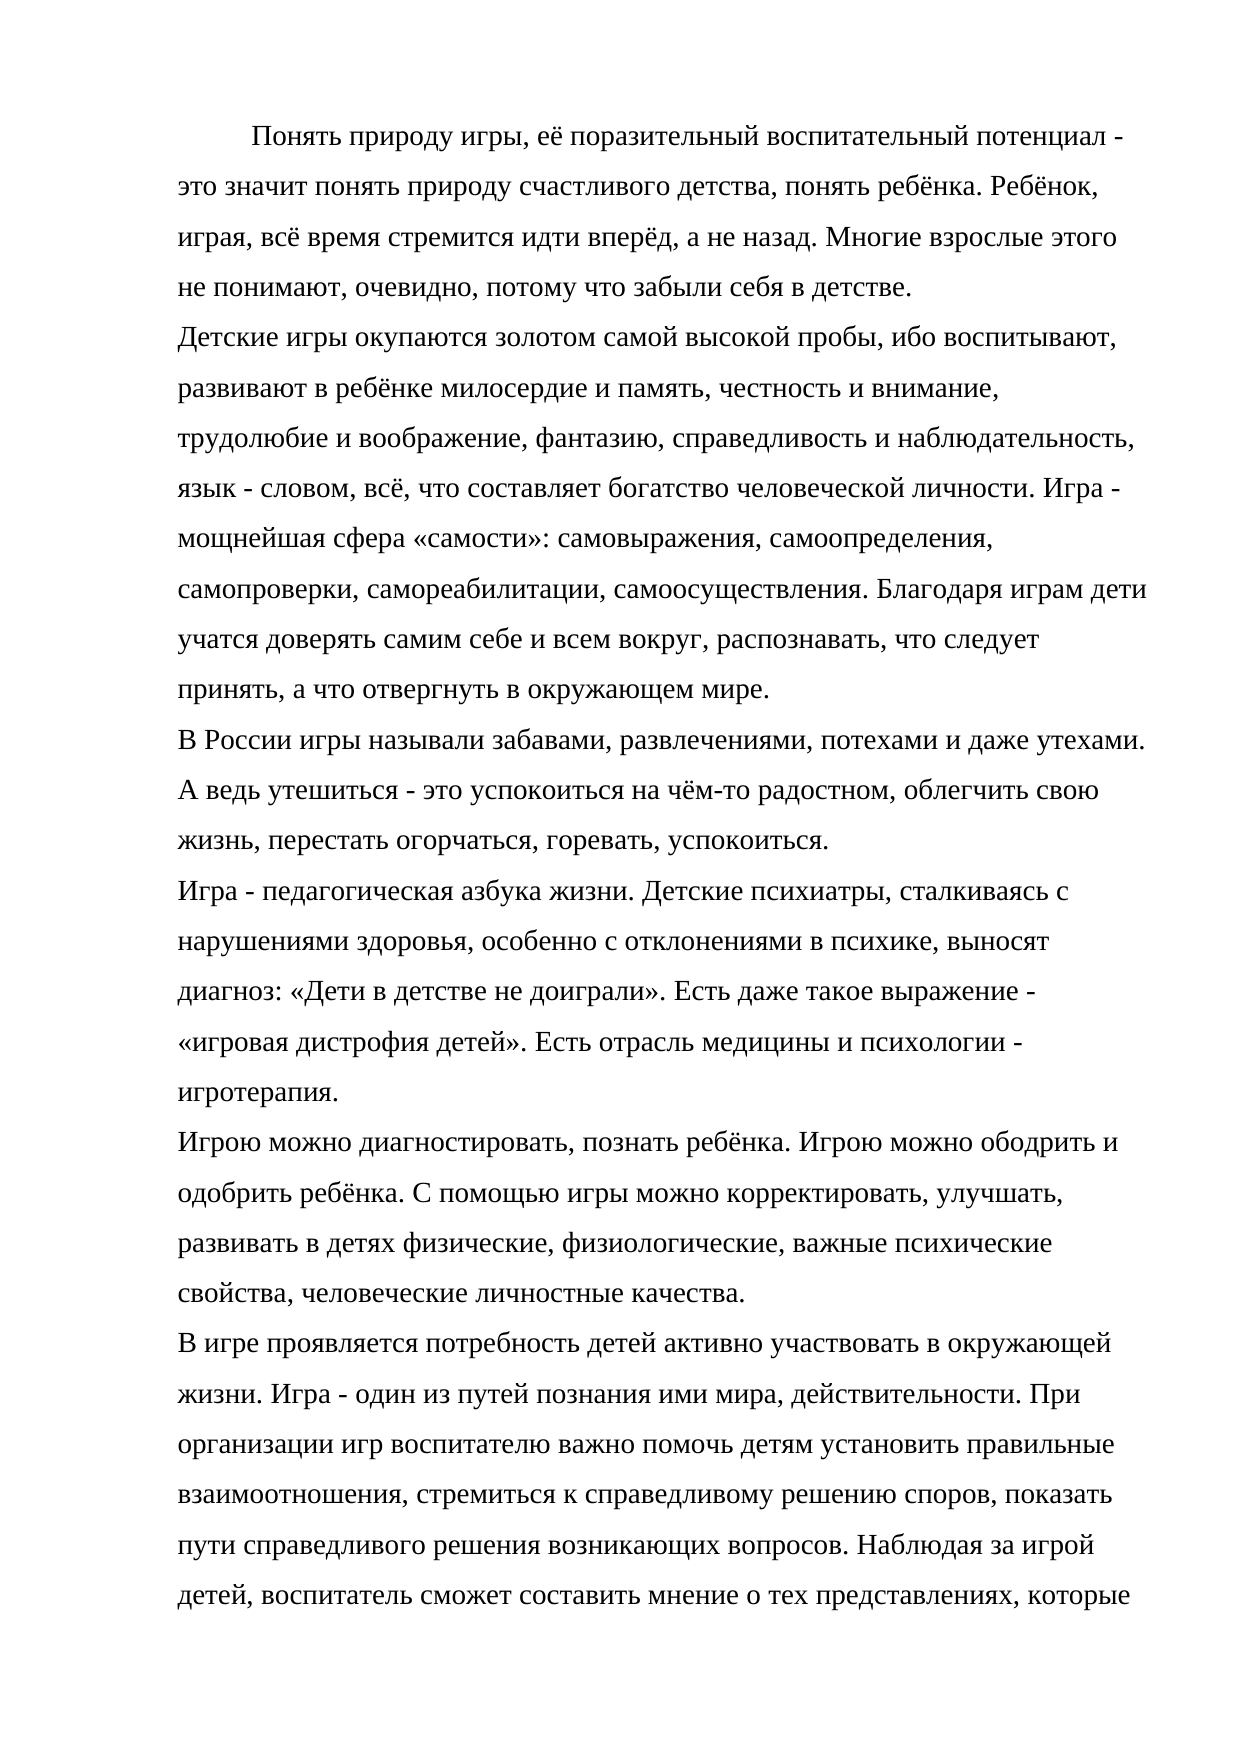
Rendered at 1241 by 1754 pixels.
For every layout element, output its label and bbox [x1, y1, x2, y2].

text [177, 118, 1152, 1611]
